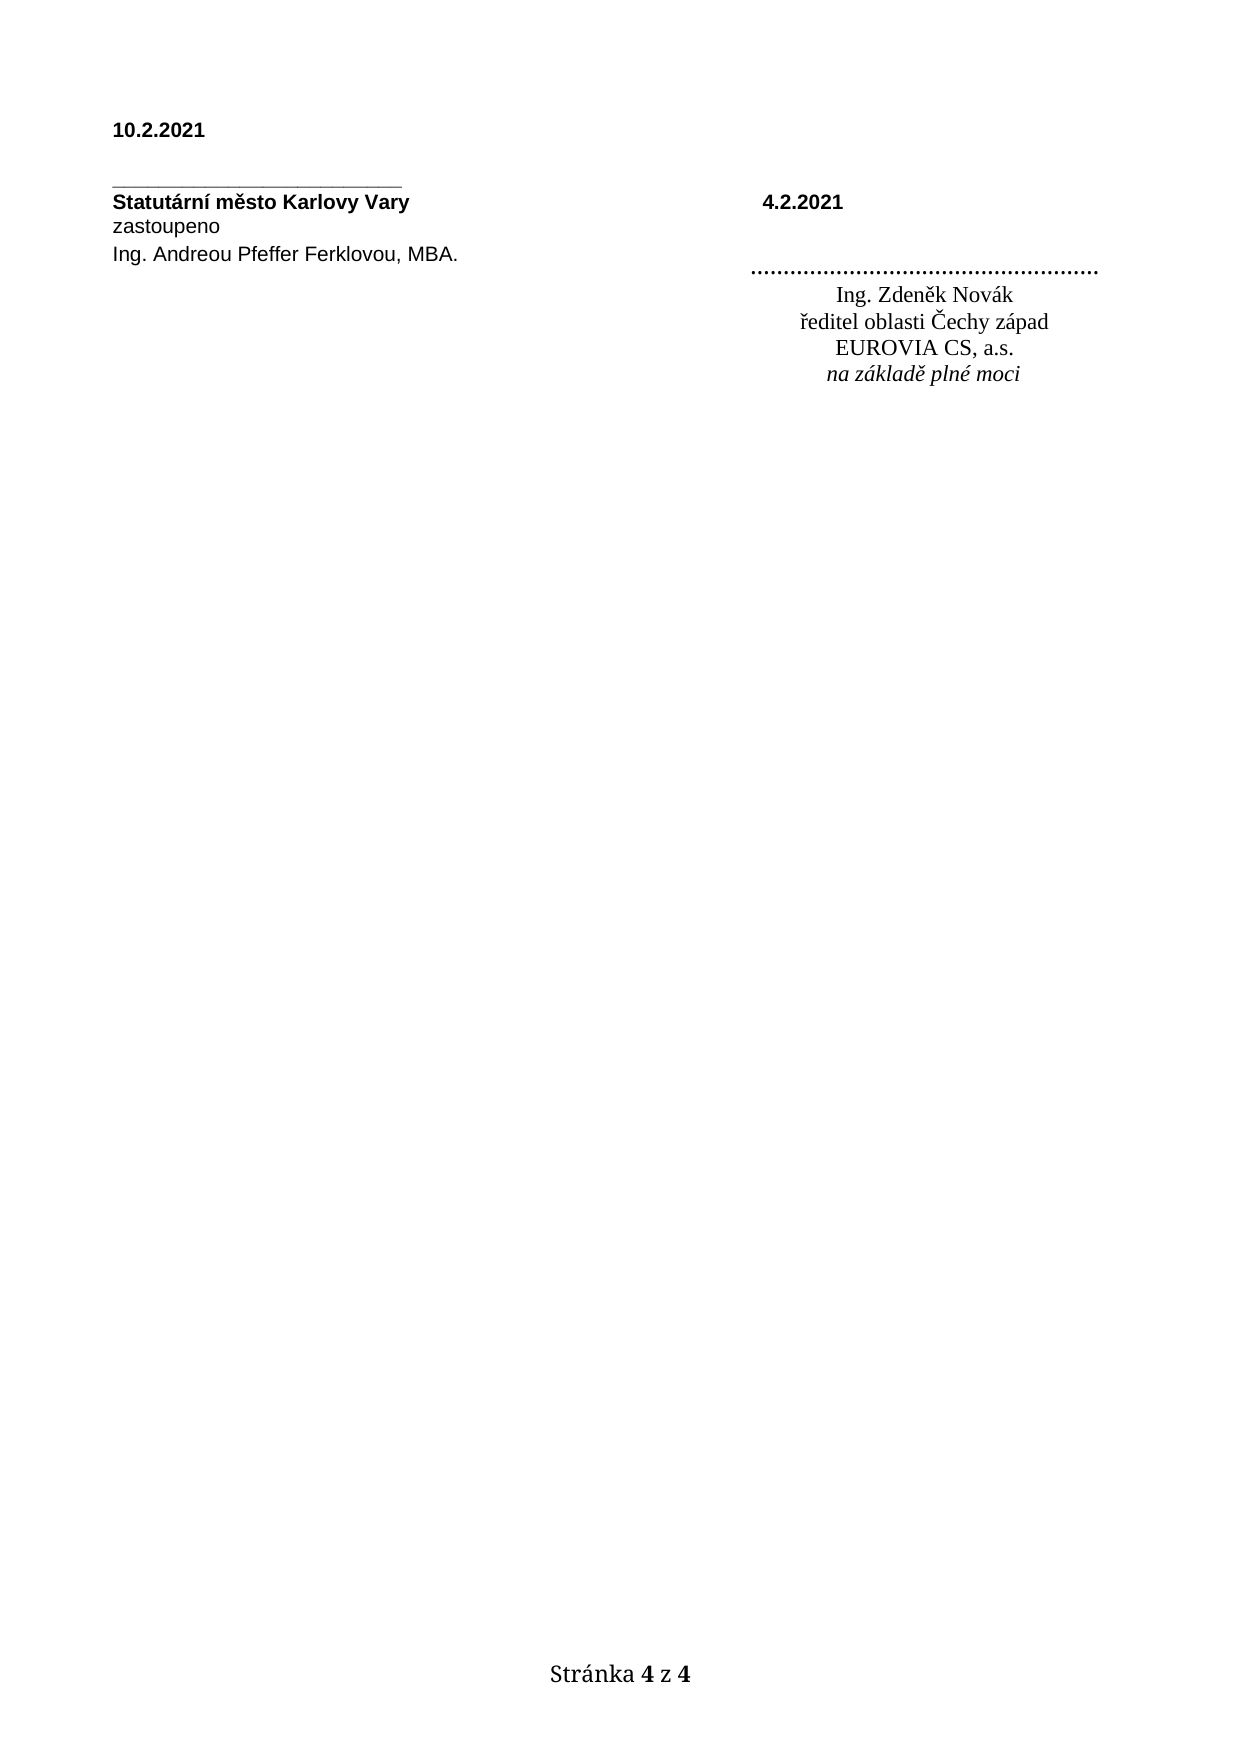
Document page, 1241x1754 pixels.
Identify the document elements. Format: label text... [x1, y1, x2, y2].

text _________________________ [112, 166, 1128, 190]
text Ing. Andreou Pfeffer Ferklovou, MBA. primátorkou města [112, 238, 1128, 267]
text 10.2.2021 [112, 118, 1128, 142]
text zastoupeno [112, 214, 1128, 238]
text Statutární město Karlovy Vary 4.2.2021 [112, 190, 1128, 214]
